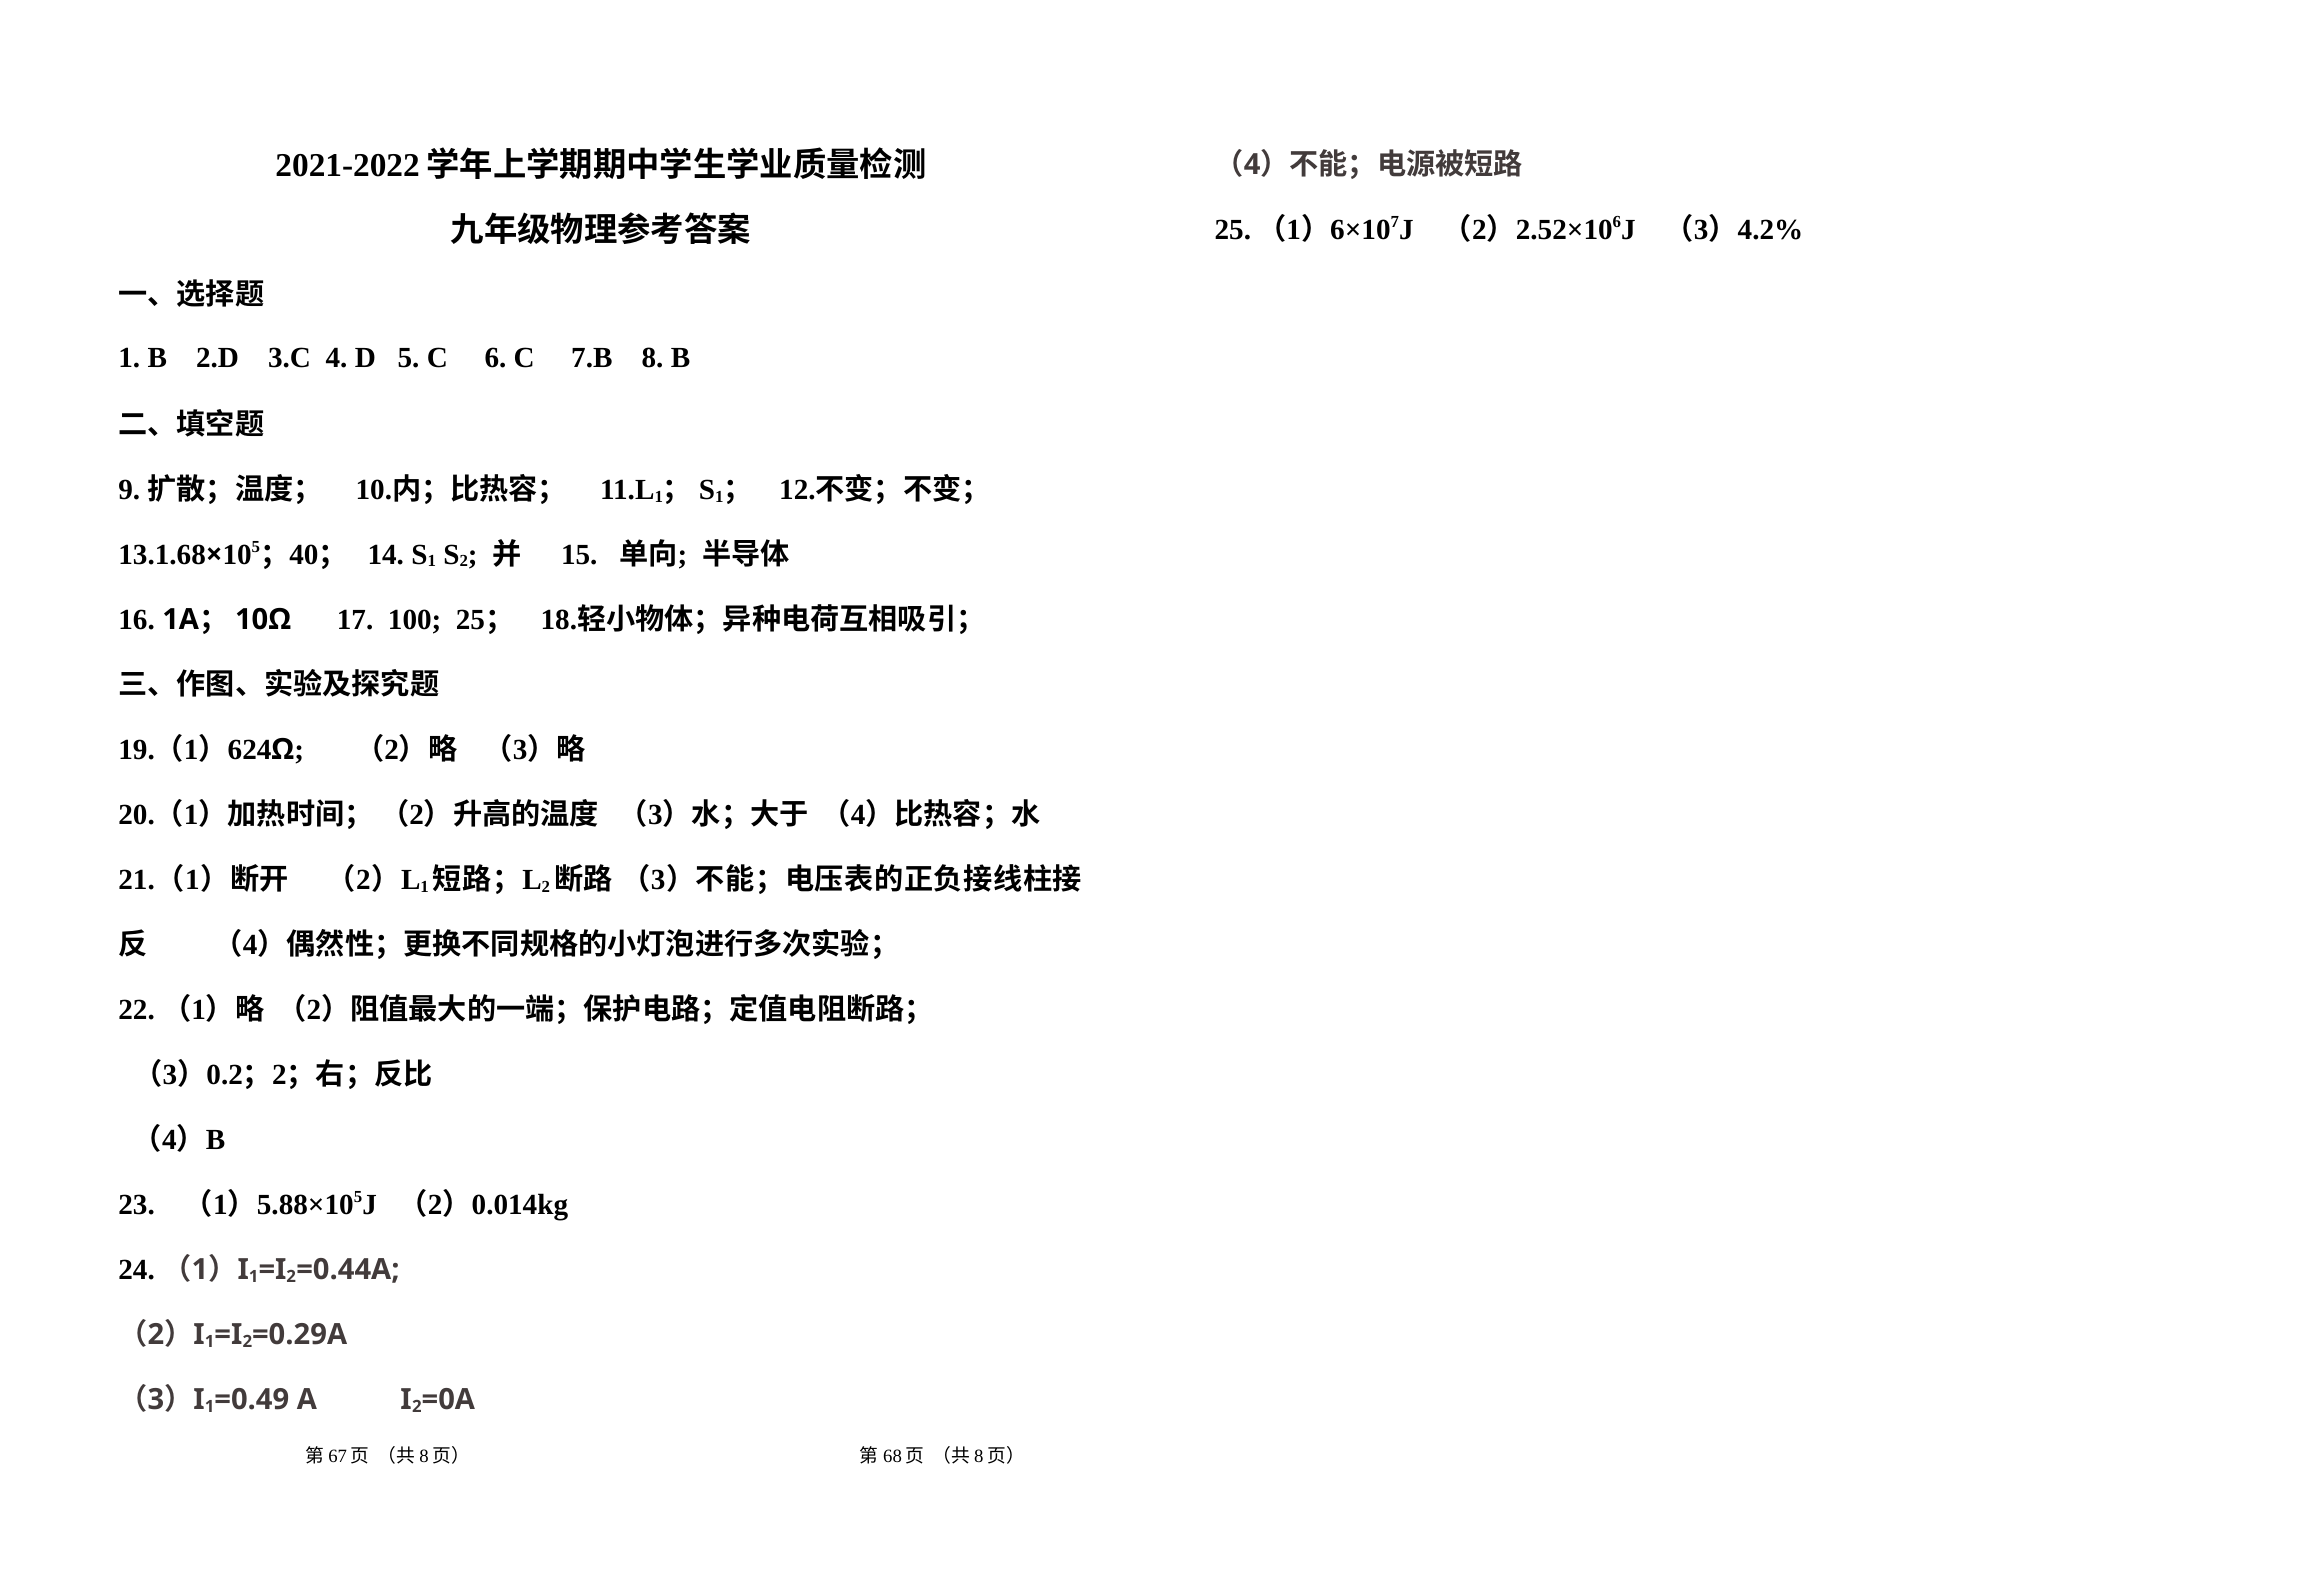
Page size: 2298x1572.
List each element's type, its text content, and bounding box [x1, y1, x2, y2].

text （4）不能；电源被短路 [1214, 129, 2179, 194]
text 21.（1）断开 （2）L1短路；L2断路 （3）不能；电压表的正负接线柱接反 （4）偶然性；更换不同规格的小灯泡进行多次实验； [118, 844, 1083, 974]
text 二、填空题 [118, 389, 1083, 454]
text （4）B [118, 1104, 1083, 1169]
text 22. （1）略 （2）阻值最大的一端；保护电路；定值电阻断路； [118, 974, 1083, 1039]
text 25. （1）6×107J （2）2.52×106J （3）4.2% [1214, 194, 2179, 259]
text 2021-2022学年上学期期中学生学业质量检测 [118, 129, 1083, 194]
text 16. 1A； 10Ω 17. 100; 25； 18.轻小物体；异种电荷互相吸引； [118, 584, 1083, 649]
text （3）0.2；2；右；反比 [118, 1039, 1083, 1104]
text 1. B 2.D 3.C 4. D 5. C 6. C 7.B 8. B [118, 324, 1083, 389]
text 九年级物理参考答案 [118, 194, 1083, 259]
text 23. （1）5.88×105J （2）0.014kg [118, 1169, 1083, 1234]
text （3）I1=0.49 A I2=0A [118, 1364, 1083, 1429]
text 13.1.68×105；40； 14. S1 S2; 并 15. 单向; 半导体 [118, 519, 1083, 584]
text 一、选择题 [118, 259, 1083, 324]
text 20.（1）加热时间； （2）升高的温度 （3）水；大于 （4）比热容；水 [118, 779, 1083, 844]
text 三、作图、实验及探究题 [118, 649, 1083, 714]
text 24. （1）I1=I2=0.44A; [118, 1234, 1083, 1299]
text 19.（1）624Ω; （2）略 （3）略 [118, 714, 1083, 779]
text （2）I1=I2=0.29A [118, 1299, 1083, 1364]
text 9. 扩散；温度； 10.内；比热容； 11.L1； S1； 12.不变；不变； [118, 454, 1083, 519]
